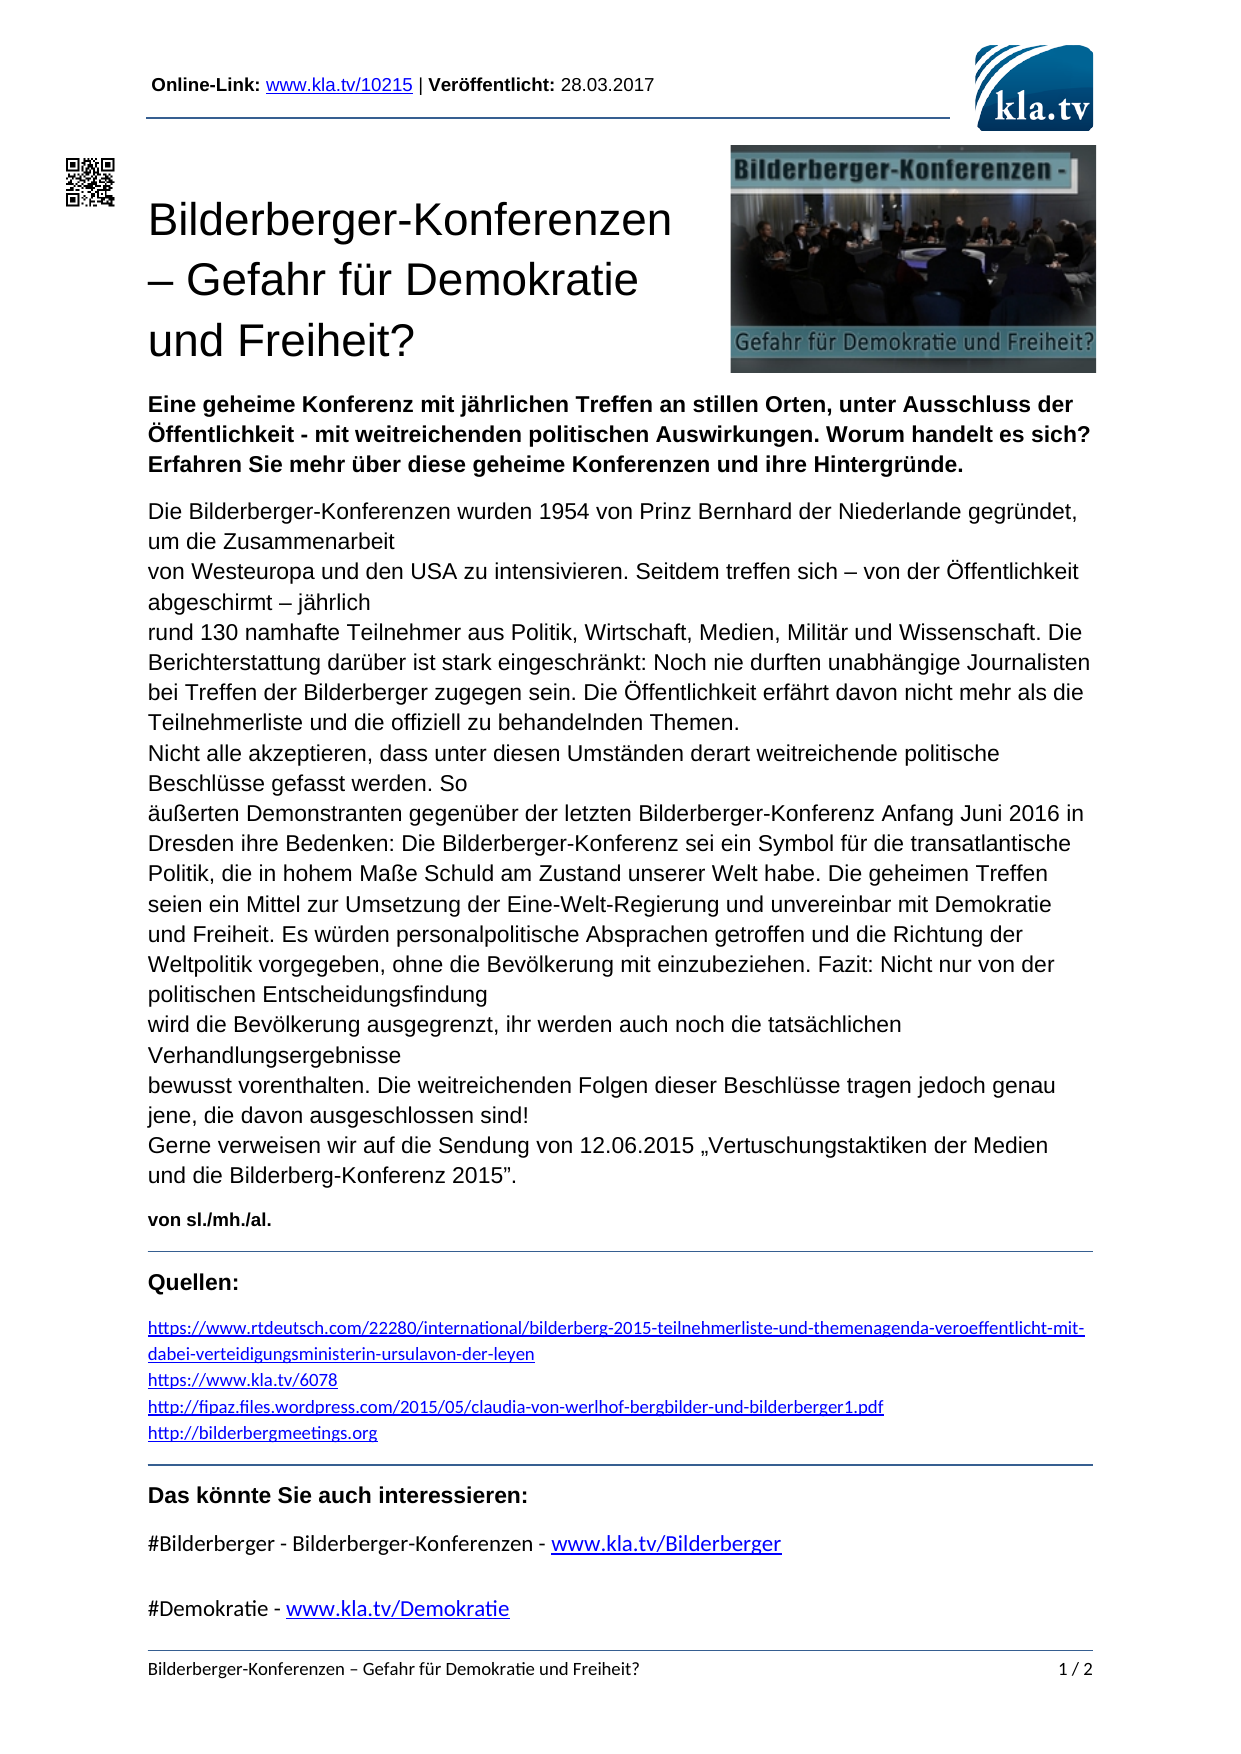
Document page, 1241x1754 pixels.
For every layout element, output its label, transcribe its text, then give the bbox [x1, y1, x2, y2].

text Quellen: [148, 1252, 1093, 1295]
text Das könnte Sie auch interessieren: [148, 1466, 1093, 1509]
text Bilderberger-Konferenzen – Gefahr für Demokratie und Freiheit? [148, 192, 1093, 366]
text Eine geheime Konferenz mit jährlichen Treffen an stillen Orten, unter Ausschluss der Öffentlichkeit - mit weitreichenden politischen Auswirkungen. Worum handelt es sich? Erfahren Sie mehr über diese geheime Konferenzen und ihre Hintergründe. [148, 391, 1093, 477]
text https://www.rtdeutsch.com/22280/international/bilderberg-2015-teilnehmerliste-und-themenagenda-veroeffentlicht-mit-dabei-verteidigungsministerin-ursulavon-der-leyen https://www.kla.tv/6078 http://fipaz.files.wordpress.com/2015/05/claudia-von-werlhof-bergbilder-und-bilderberger1.pdf http://bilderbergmeetings.org [148, 1316, 1093, 1444]
text #Bilderberger - Bilderberger-Konferenzen - www.kla.tv/Bilderberger #Demokratie - www.kla.tv/Demokratie [148, 1529, 1093, 1622]
text Die Bilderberger-Konferenzen wurden 1954 von Prinz Bernhard der Niederlande gegründet, um die Zusammenarbeit von Westeuropa und den USA zu intensivieren. Seitdem treffen sich – von der Öffentlichkeit abgeschirmt – jährlich rund 130 namhafte Teilnehmer aus Politik, Wirtschaft, Medien, Militär und Wissenschaft. Die Berichterstattung darüber ist stark eingeschränkt: Noch nie durften unabhängige Journalisten bei Treffen der Bilderberger zugegen sein. Die Öffentlichkeit erfährt davon nicht mehr als die Teilnehmerliste und die offiziell zu behandelnden Themen. Nicht alle akzeptieren, dass unter diesen Umständen derart weitreichende politische Beschlüsse gefasst werden. So äußerten Demonstranten gegenüber der letzten Bilderberger-Konferenz Anfang Juni 2016 in Dresden ihre Bedenken: Die Bilderberger-Konferenz sei ein Symbol für die transatlantische Politik, die in hohem Maße Schuld am Zustand unserer Welt habe. Die geheimen Treffen seien ein Mittel zur Umsetzung der Eine-Welt-Regierung und unvereinbar mit Demokratie und Freiheit. Es würden personalpolitische Absprachen getroffen und die Richtung der Weltpolitik vorgegeben, ohne die Bevölkerung mit einzubeziehen. Fazit: Nicht nur von der politischen Entscheidungsfindung wird die Bevölkerung ausgegrenzt, ihr werden auch noch die tatsächlichen Verhandlungsergebnisse bewusst vorenthalten. Die weitreichenden Folgen dieser Beschlüsse tragen jedoch genau jene, die davon ausgeschlossen sind! Gerne verweisen wir auf die Sendung von 12.06.2015 „Vertuschungstaktiken der Medien und die Bilderberg-Konferenz 2015”. [148, 498, 1093, 1189]
text von sl./mh./al. [148, 1209, 1093, 1231]
